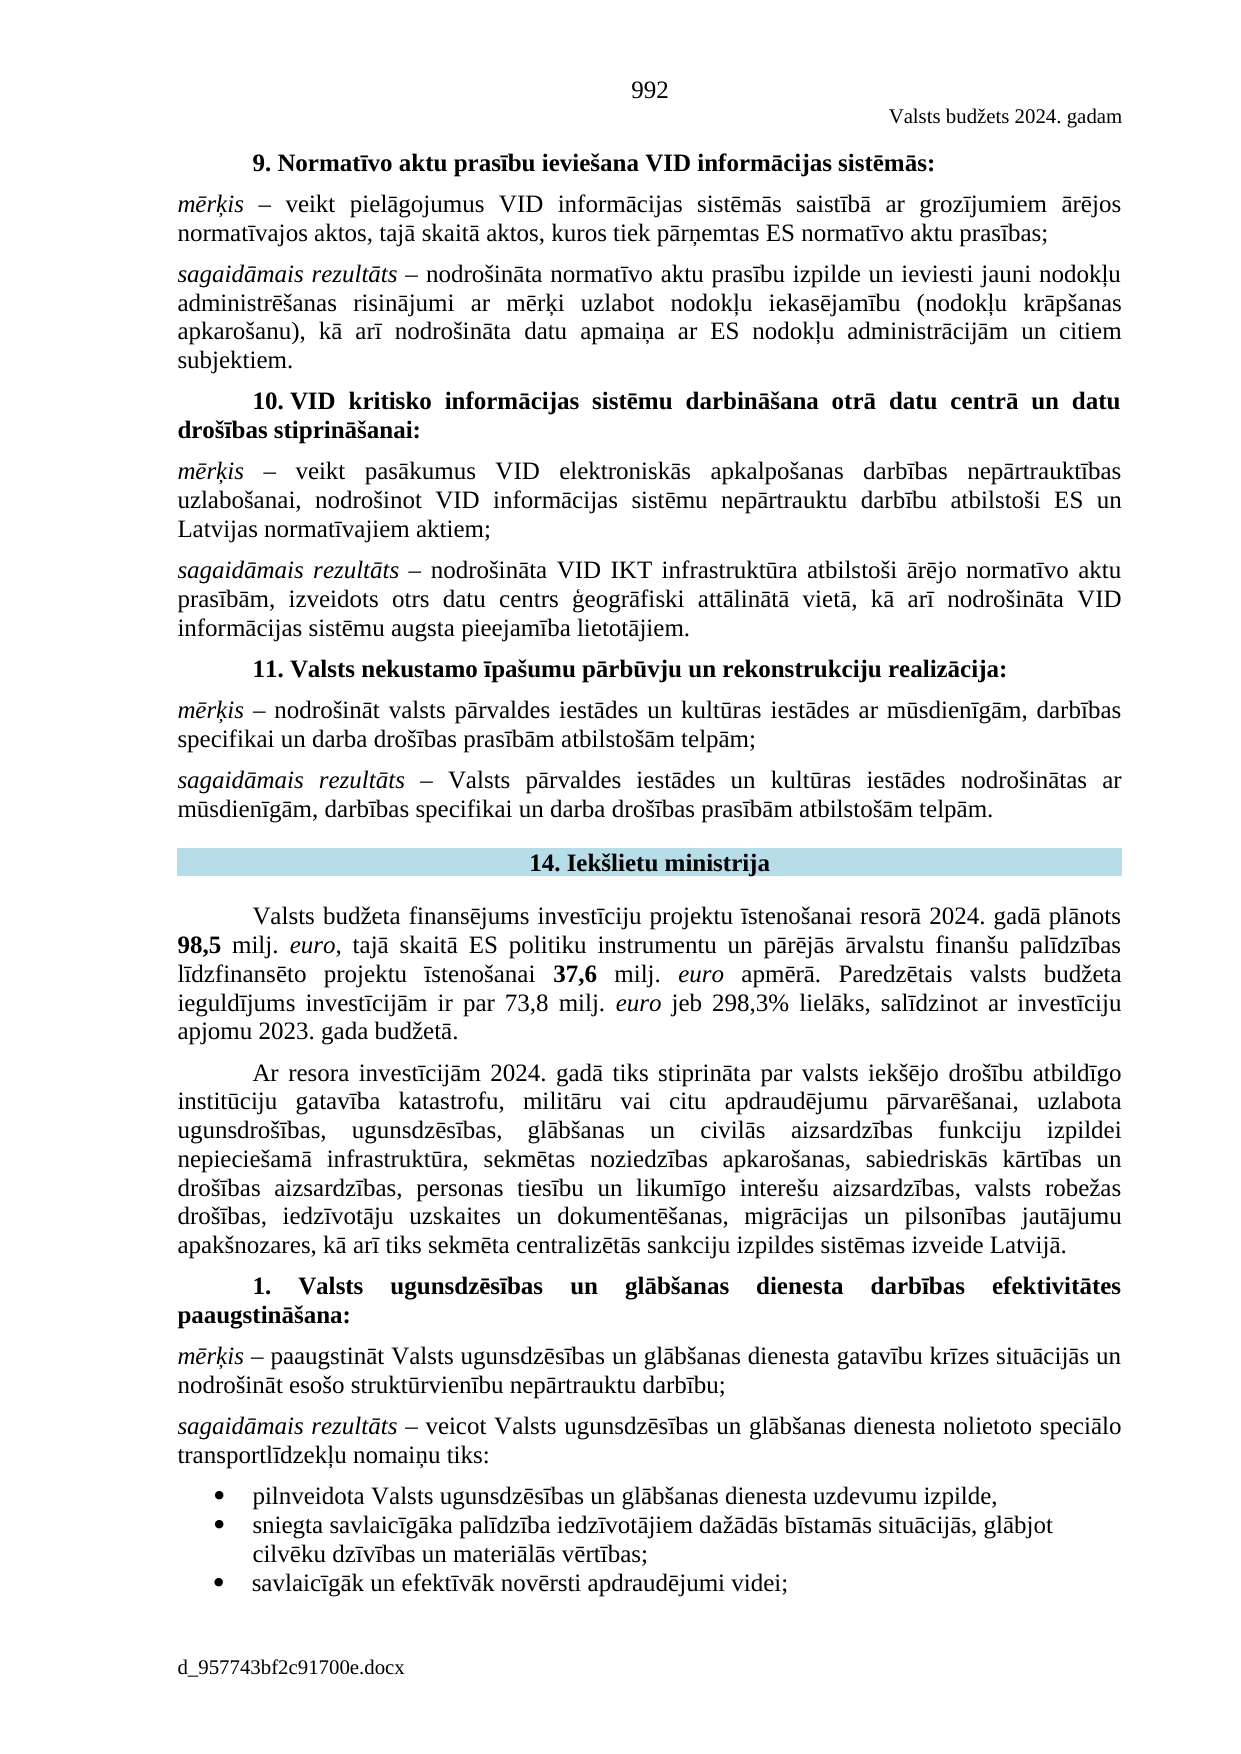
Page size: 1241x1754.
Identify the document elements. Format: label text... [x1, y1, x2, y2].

text sagaidāmais rezultāts – veicot Valsts ugunsdzēsības un glābšanas dienesta nolietoto speciālo transportlīdzekļu nomaiņu tiks: [177, 1411, 1122, 1469]
text Valsts budžeta finansējums investīciju projektu īstenošanai resorā 2024. gadā plānots 98,5 milj. euro, tajā skaitā ES politiku instrumentu un pārējās ārvalstu finanšu palīdzības līdzfinansēto projektu īstenošanai 37,6 milj. euro apmērā. Paredzētais valsts budžeta ieguldījums investīcijām ir par 73,8 milj. euro jeb 298,3% lielāks, salīdzinot ar investīciju apjomu 2023. gada budžetā. [177, 901, 1122, 1045]
list sniegta savlaicīgāka palīdzība iedzīvotājiem dažādās bīstamās situācijās, glābjot cilvēku dzīvības un materiālās vērtības; [215, 1510, 1122, 1568]
text mērķis – nodrošināt valsts pārvaldes iestādes un kultūras iestādes ar mūsdienīgām, darbības specifikai un darba drošības prasībām atbilstošām telpām; [177, 695, 1122, 753]
text 10. VID kritisko informācijas sistēmu darbināšana otrā datu centrā un datu drošības stiprināšanai: [177, 386, 1122, 444]
text sagaidāmais rezultāts – Valsts pārvaldes iestādes un kultūras iestādes nodrošinātas ar mūsdienīgām, darbības specifikai un darba drošības prasībām atbilstošām telpām. [177, 765, 1122, 823]
text 9. Normatīvo aktu prasību ieviešana VID informācijas sistēmās: [177, 148, 1122, 176]
text sagaidāmais rezultāts – nodrošināta normatīvo aktu prasību izpilde un ieviesti jauni nodokļu administrēšanas risinājumi ar mērķi uzlabot nodokļu iekasējamību (nodokļu krāpšanas apkarošanu), kā arī nodrošināta datu apmaiņa ar ES nodokļu administrācijām un citiem subjektiem. [177, 259, 1122, 374]
text 1. Valsts ugunsdzēsības un glābšanas dienesta darbības efektivitātes paaugstināšana: [177, 1271, 1122, 1329]
list pilnveidota Valsts ugunsdzēsības un glābšanas dienesta uzdevumu izpilde, [215, 1481, 1122, 1510]
text 14. Iekšlietu ministrija [177, 848, 1122, 876]
text mērķis – paaugstināt Valsts ugunsdzēsības un glābšanas dienesta gatavību krīzes situācijās un nodrošināt esošo struktūrvienību nepārtrauktu darbību; [177, 1341, 1122, 1399]
text 11. Valsts nekustamo īpašumu pārbūvju un rekonstrukciju realizācija: [177, 654, 1122, 683]
text sagaidāmais rezultāts – nodrošināta VID IKT infrastruktūra atbilstoši ārējo normatīvo aktu prasībām, izveidots otrs datu centrs ģeogrāfiski attālinātā vietā, kā arī nodrošināta VID informācijas sistēmu augsta pieejamība lietotājiem. [177, 555, 1122, 641]
text mērķis – veikt pielāgojumus VID informācijas sistēmās saistībā ar grozījumiem ārējos normatīvajos aktos, tajā skaitā aktos, kuros tiek pārņemtas ES normatīvo aktu prasības; [177, 189, 1122, 246]
text mērķis – veikt pasākumus VID elektroniskās apkalpošanas darbības nepārtrauktības uzlabošanai, nodrošinot VID informācijas sistēmu nepārtrauktu darbību atbilstoši ES un Latvijas normatīvajiem aktiem; [177, 456, 1122, 543]
list savlaicīgāk un efektīvāk novērsti apdraudējumi videi; [214, 1568, 1122, 1596]
text Ar resora investīcijām 2024. gadā tiks stiprināta par valsts iekšējo drošību atbildīgo institūciju gatavība katastrofu, militāru vai citu apdraudējumu pārvarēšanai, uzlabota ugunsdrošības, ugunsdzēsības, glābšanas un civilās aizsardzības funkciju izpildei nepieciešamā infrastruktūra, sekmētas noziedzības apkarošanas, sabiedriskās kārtības un drošības aizsardzības, personas tiesību un likumīgo interešu aizsardzības, valsts robežas drošības, iedzīvotāju uzskaites un dokumentēšanas, migrācijas un pilsonības jautājumu apakšnozares, kā arī tiks sekmēta centralizētās sankciju izpildes sistēmas izveide Latvijā. [177, 1058, 1122, 1259]
